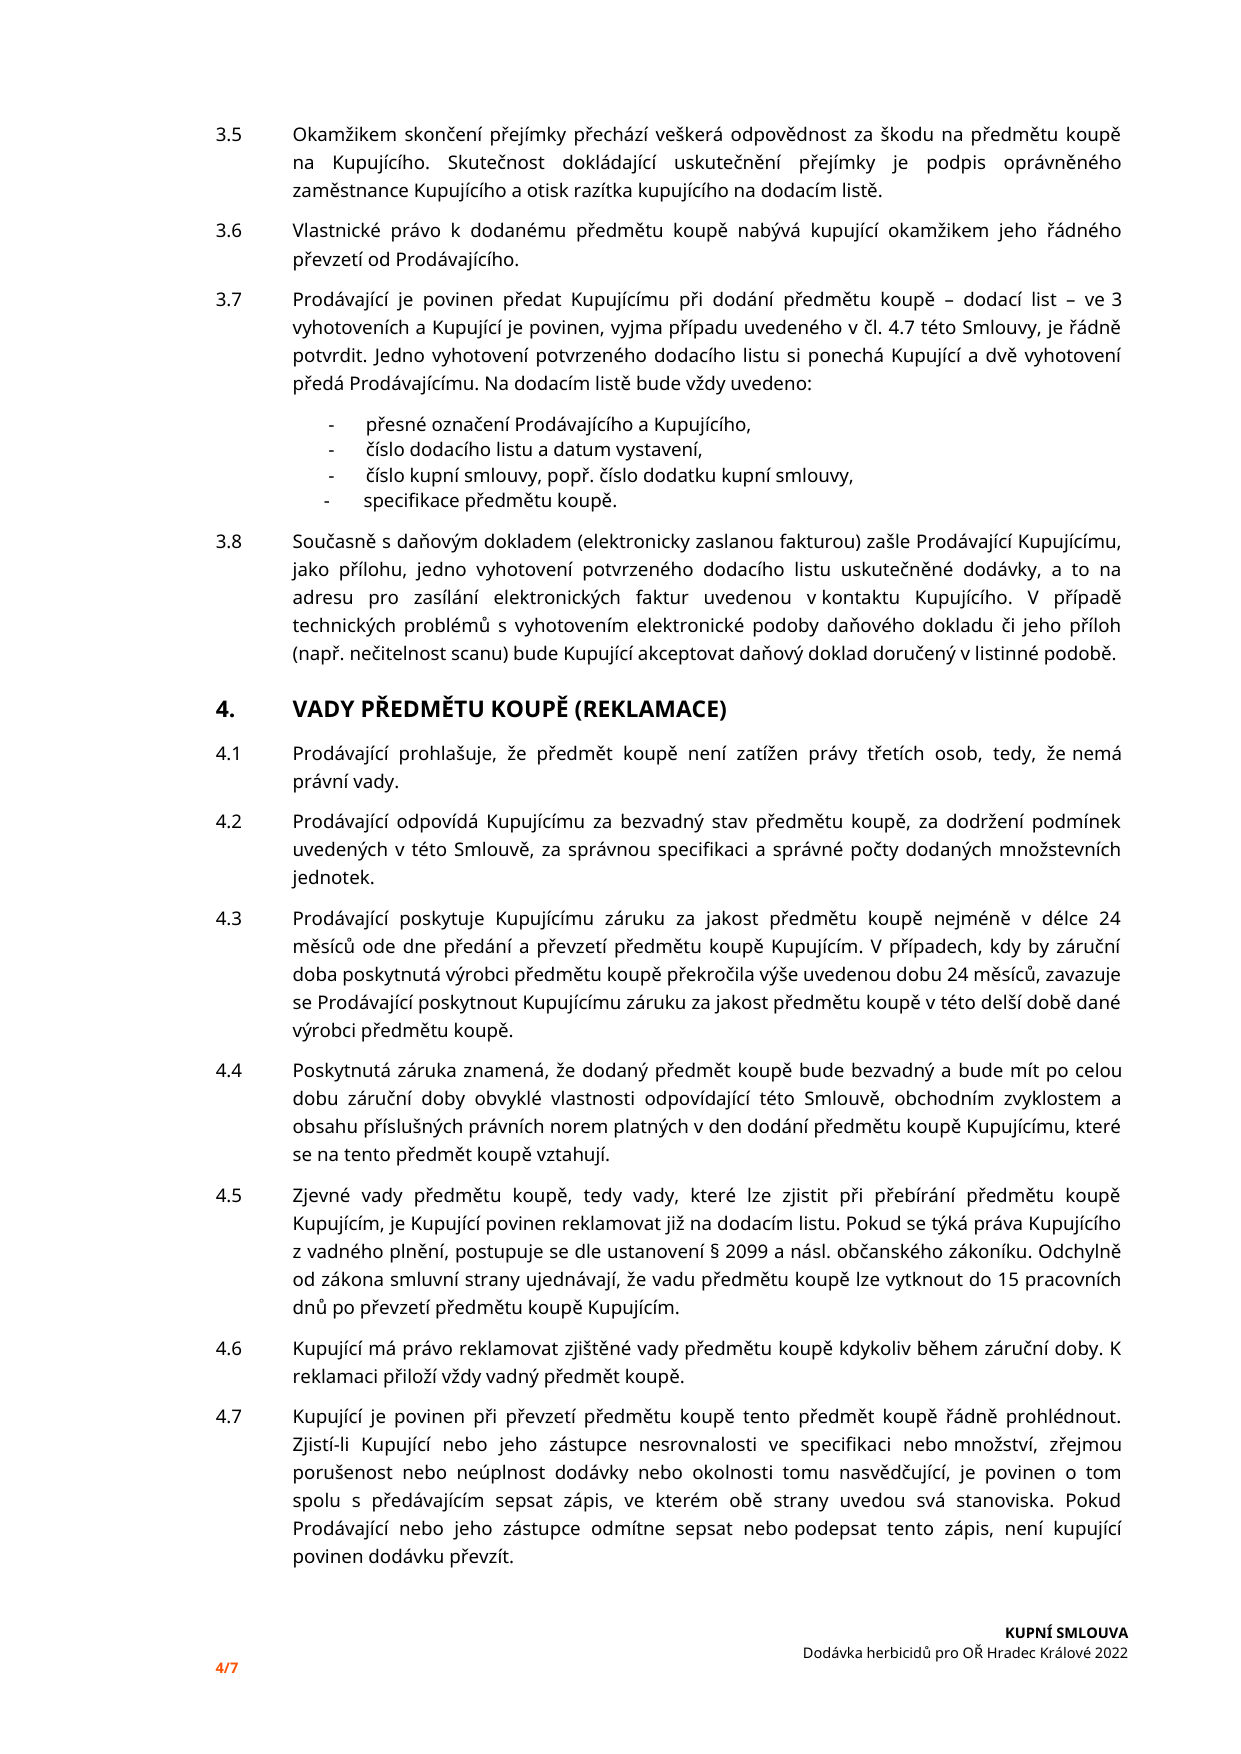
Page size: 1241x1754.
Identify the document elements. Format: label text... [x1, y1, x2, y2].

text Zjevné vady předmětu koupě, tedy vady, které lze zjistit při přebírání předmětu koupě Kupujícím, je Kupující povinen reklamovat již na dodacím listu. Pokud se týká práva Kupujícího z vadného plnění, postupuje se dle ustanovení § 2099 a násl. občanského zákoníku. Odchylně od zákona smluvní strany ujednávají, že vadu předmětu koupě lze vytknout do 15 pracovních dnů po převzetí předmětu koupě Kupujícím. [216, 1182, 1122, 1320]
list přesné označení Prodávajícího a Kupujícího, [328, 411, 1122, 436]
text Kupující je povinen při převzetí předmětu koupě tento předmět koupě řádně prohlédnout. Zjistí-li Kupující nebo jeho zástupce nesrovnalosti ve specifikaci nebo množství, zřejmou porušenost nebo neúplnost dodávky nebo okolnosti tomu nasvědčující, je povinen o tom spolu s předávajícím sepsat zápis, ve kterém obě strany uvedou svá stanoviska. Pokud Prodávající nebo jeho zástupce odmítne sepsat nebo podepsat tento zápis, není kupující povinen dodávku převzít. [216, 1403, 1122, 1569]
text - specifikace předmětu koupě. [319, 487, 1122, 513]
text Okamžikem skončení přejímky přechází veškerá odpovědnost za škodu na předmětu koupě na Kupujícího. Skutečnost dokládající uskutečnění přejímky je podpis oprávněného zaměstnance Kupujícího a otisk razítka kupujícího na dodacím listě. [216, 121, 1122, 203]
text vady předmětu koupě (reklamace) [216, 693, 1122, 724]
list číslo kupní smlouvy, popř. číslo dodatku kupní smlouvy, [328, 462, 1122, 487]
text Kupující má právo reklamovat zjištěné vady předmětu koupě kdykoliv během záruční doby. K reklamaci přiloží vždy vadný předmět koupě. [216, 1335, 1122, 1388]
text Vlastnické právo k dodanému předmětu koupě nabývá kupující okamžikem jeho řádného převzetí od Prodávajícího. [216, 218, 1122, 271]
text Prodávající prohlašuje, že předmět koupě není zatížen právy třetích osob, tedy, že nemá právní vady. [216, 740, 1122, 793]
text Současně s daňovým dokladem (elektronicky zaslanou fakturou) zašle Prodávající Kupujícímu, jako přílohu, jedno vyhotovení potvrzeného dodacího listu uskutečněné dodávky, a to na adresu pro zasílání elektronických faktur uvedenou v kontaktu Kupujícího. V případě technických problémů s vyhotovením elektronické podoby daňového dokladu či jeho příloh (např. nečitelnost scanu) bude Kupující akceptovat daňový doklad doručený v listinné podobě. [216, 528, 1122, 666]
text Poskytnutá záruka znamená, že dodaný předmět koupě bude bezvadný a bude mít po celou dobu záruční doby obvyklé vlastnosti odpovídající této Smlouvě, obchodním zvyklostem a obsahu příslušných právních norem platných v den dodání předmětu koupě Kupujícímu, které se na tento předmět koupě vztahují. [216, 1058, 1122, 1167]
list číslo dodacího listu a datum vystavení, [328, 436, 1122, 462]
text Prodávající poskytuje Kupujícímu záruku za jakost předmětu koupě nejméně v délce 24 měsíců ode dne předání a převzetí předmětu koupě Kupujícím. V případech, kdy by záruční doba poskytnutá výrobci předmětu koupě překročila výše uvedenou dobu 24 měsíců, zavazuje se Prodávající poskytnout Kupujícímu záruku za jakost předmětu koupě v této delší době dané výrobci předmětu koupě. [216, 905, 1122, 1043]
text Prodávající odpovídá Kupujícímu za bezvadný stav předmětu koupě, za dodržení podmínek uvedených v této Smlouvě, za správnou specifikaci a správné počty dodaných množstevních jednotek. [216, 808, 1122, 890]
text Prodávající je povinen předat Kupujícímu při dodání předmětu koupě – dodací list – ve 3 vyhotoveních a Kupující je povinen, vyjma případu uvedeného v čl. 4.7 této Smlouvy, je řádně potvrdit. Jedno vyhotovení potvrzeného dodacího listu si ponechá Kupující a dvě vyhotovení předá Prodávajícímu. Na dodacím listě bude vždy uvedeno: [216, 286, 1122, 396]
